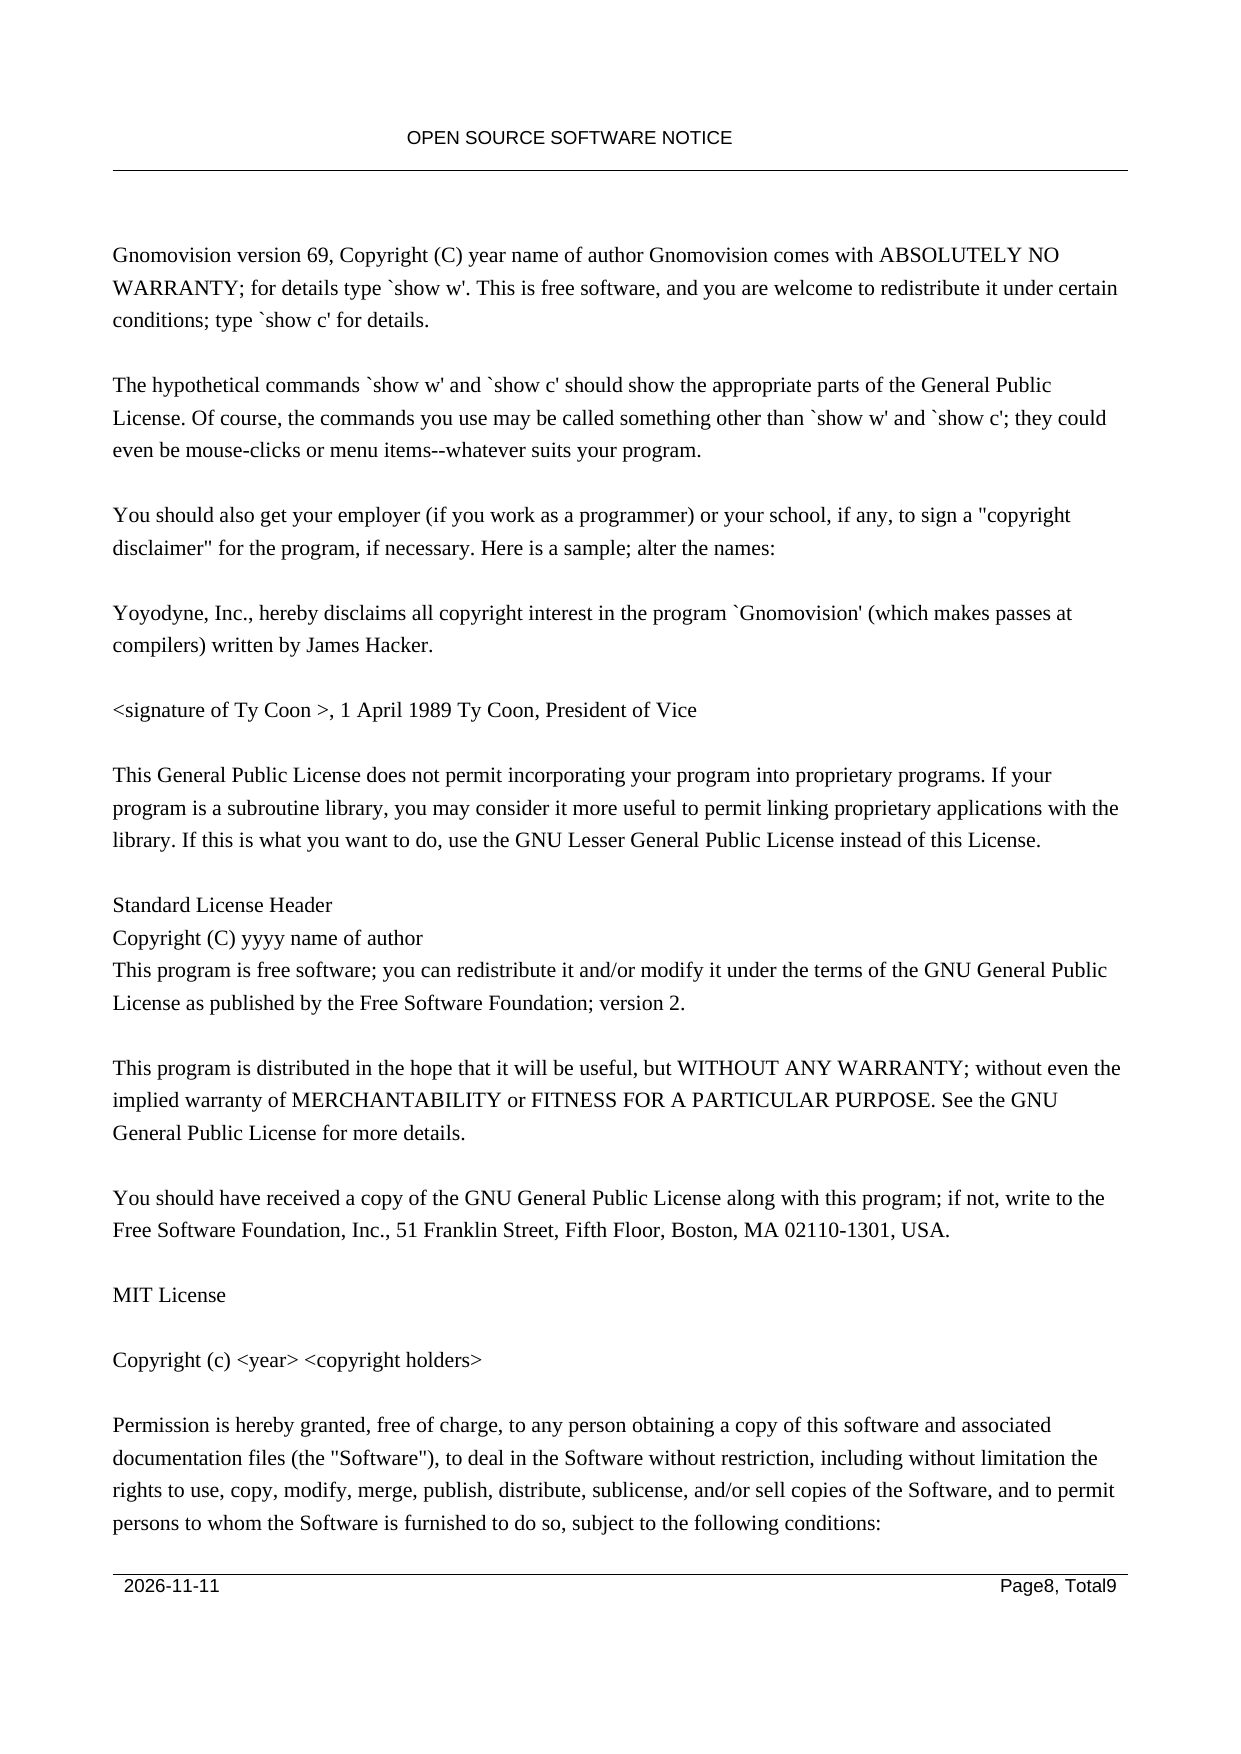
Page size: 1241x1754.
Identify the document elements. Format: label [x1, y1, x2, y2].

text [112, 206, 1128, 1539]
